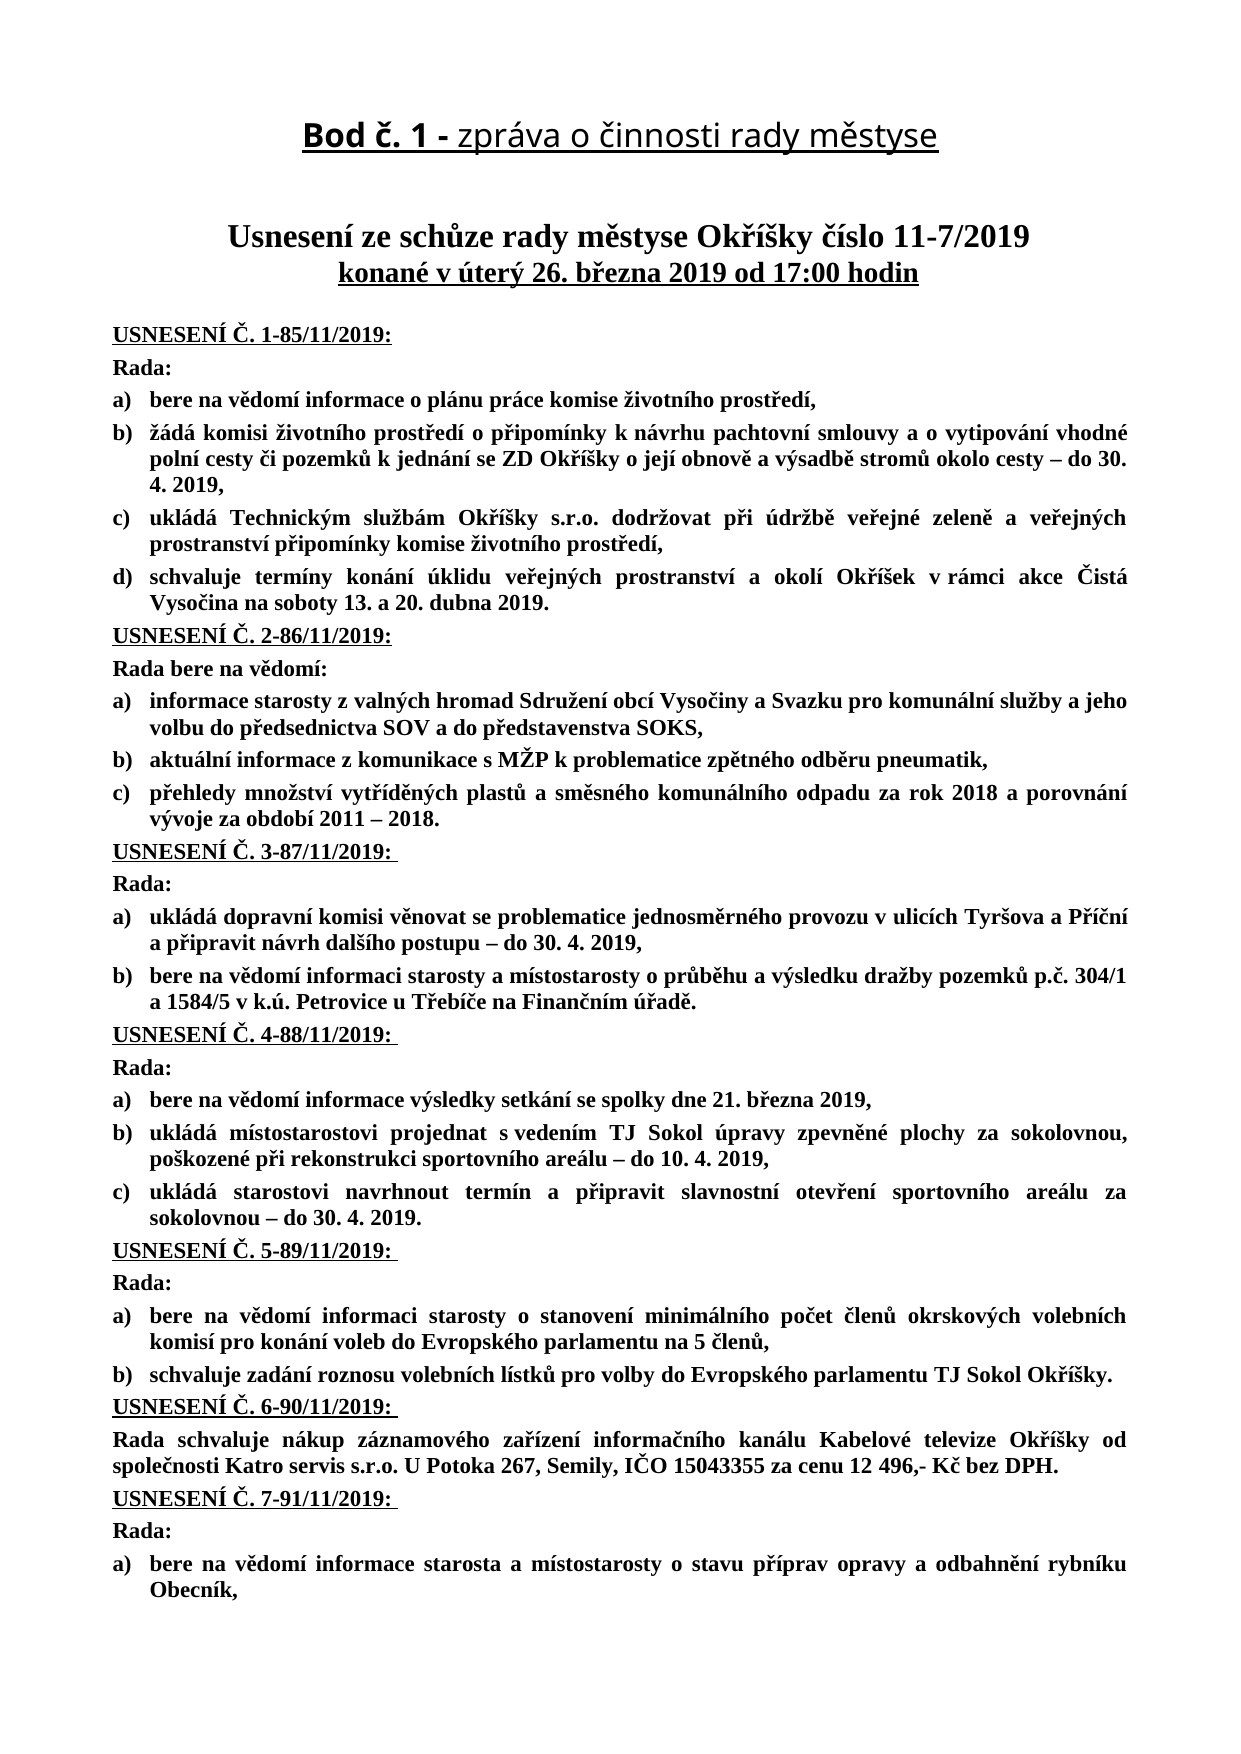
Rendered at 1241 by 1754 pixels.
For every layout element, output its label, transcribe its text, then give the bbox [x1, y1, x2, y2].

text Rada schvaluje nákup záznamového zařízení informačního kanálu Kabelové televize Okříšky od společnosti Katro servis s.r.o. U Potoka 267, Semily, IČO 15043355 za cenu 12 496,- Kč bez DPH. [112, 1426, 1128, 1479]
list schvaluje termíny konání úklidu veřejných prostranství a okolí Okříšek v rámci akce Čistá Vysočina na soboty 13. a 20. dubna 2019. [112, 563, 1128, 616]
list ukládá místostarostovi projednat s vedením TJ Sokol úpravy zpevněné plochy za sokolovnou, poškozené při rekonstrukci sportovního areálu – do 10. 4. 2019, [112, 1119, 1128, 1171]
list bere na vědomí informace starosta a místostarosty o stavu příprav opravy a odbahnění rybníku Obecník, [112, 1550, 1128, 1603]
list ukládá starostovi navrhnout termín a připravit slavnostní otevření sportovního areálu za sokolovnou – do 30. 4. 2019. [112, 1178, 1128, 1230]
text Rada: [112, 870, 1128, 897]
list ukládá dopravní komisi věnovat se problematice jednosměrného provozu v ulicích Tyršova a Příční a připravit návrh dalšího postupu – do 30. 4. 2019, [112, 903, 1128, 956]
list informace starosty z valných hromad Sdružení obcí Vysočiny a Svazku pro komunální služby a jeho volbu do předsednictva SOV a do představenstva SOKS, [112, 687, 1128, 740]
list schvaluje zadání roznosu volebních lístků pro volby do Evropského parlamentu TJ Sokol Okříšky. [112, 1361, 1128, 1387]
text Bod č. 1 - zpráva o činnosti rady městyse [112, 112, 1128, 158]
text Usnesení Č. 2-86/11/2019: [112, 622, 1128, 648]
text Rada: [112, 1269, 1128, 1296]
list žádá komisi životního prostředí o připomínky k návrhu pachtovní smlouvy a o vytipování vhodné polní cesty či pozemků k jednání se ZD Okříšky o její obnově a výsadbě stromů okolo cesty – do 30. 4. 2019, [112, 419, 1128, 498]
text Usnesení Č. 7-91/11/2019: [112, 1485, 1128, 1511]
text Usnesení Č. 3-87/11/2019: [112, 838, 1128, 864]
list bere na vědomí informace o plánu práce komise životního prostředí, [112, 386, 1128, 413]
text Rada: [112, 1518, 1128, 1544]
list bere na vědomí informace výsledky setkání se spolky dne 21. března 2019, [112, 1086, 1128, 1112]
list bere na vědomí informaci starosty a místostarosty o průběhu a výsledku dražby pozemků p.č. 304/1 a 1584/5 v k.ú. Petrovice u Třebíče na Finančním úřadě. [112, 962, 1128, 1015]
list přehledy množství vytříděných plastů a směsného komunálního odpadu za rok 2018 a porovnání vývoje za období 2011 – 2018. [112, 779, 1128, 832]
list ukládá Technickým službám Okříšky s.r.o. dodržovat při údržbě veřejné zeleně a veřejných prostranství připomínky komise životního prostředí, [112, 504, 1128, 557]
text Usnesení Č. 4-88/11/2019: [112, 1021, 1128, 1047]
text Rada: [112, 1053, 1128, 1080]
text Usnesení ze schůze rady městyse Okříšky číslo 11-7/2019 [112, 217, 1144, 255]
list aktuální informace z komunikace s MŽP k problematice zpětného odběru pneumatik, [112, 746, 1128, 773]
text konané v úterý 26. března 2019 od 17:00 hodin [112, 255, 1144, 288]
text Usnesení Č. 6-90/11/2019: [112, 1393, 1128, 1420]
text Rada: [112, 354, 1128, 380]
text Usnesení Č. 1-85/11/2019: [112, 321, 1128, 347]
text Rada bere na vědomí: [112, 655, 1128, 681]
text Usnesení Č. 5-89/11/2019: [112, 1237, 1128, 1263]
list bere na vědomí informaci starosty o stanovení minimálního počet členů okrskových volebních komisí pro konání voleb do Evropského parlamentu na 5 členů, [112, 1302, 1128, 1354]
